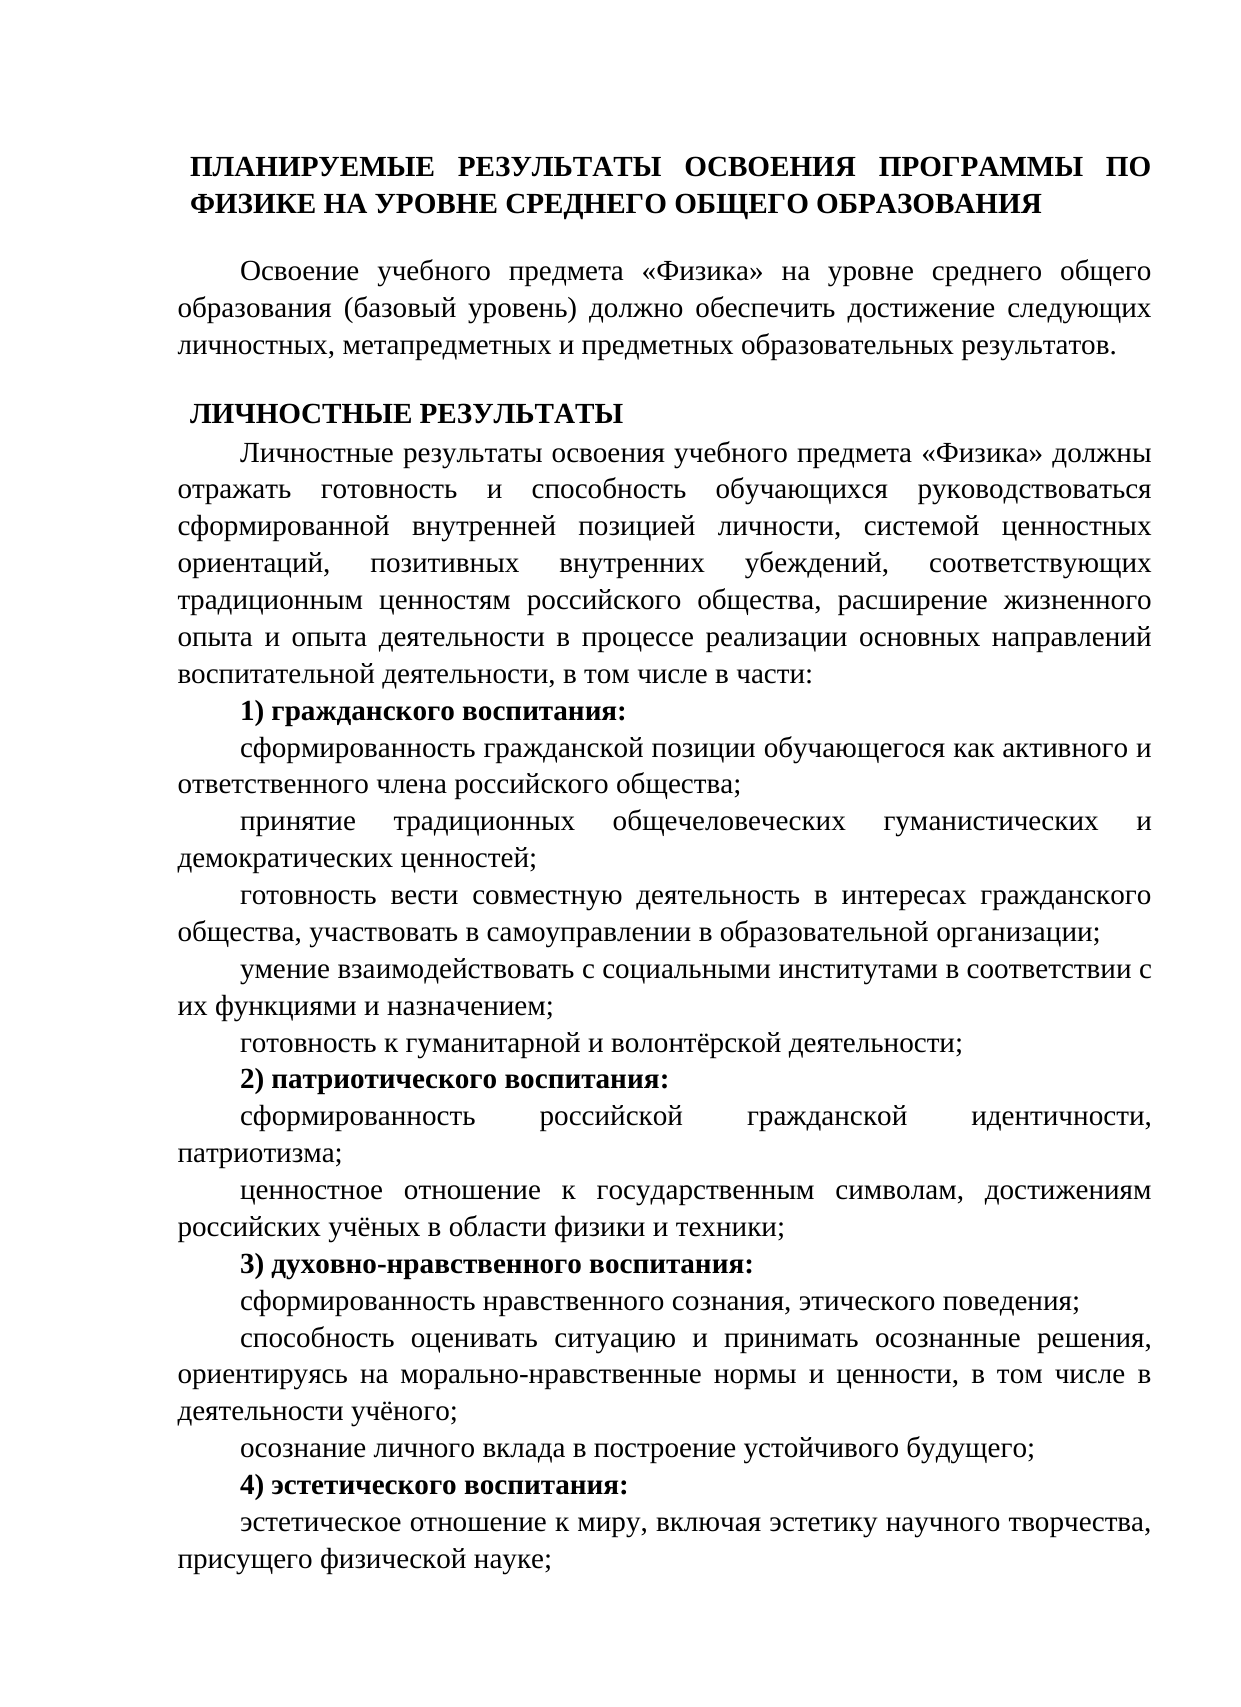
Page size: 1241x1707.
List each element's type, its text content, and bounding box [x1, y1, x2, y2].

text готовность к гуманитарной и волонтёрской деятельности; [177, 1025, 1152, 1058]
text ценностное отношение к государственным символам, достижениям российских учёных в области физики и техники; [177, 1172, 1152, 1243]
text сформированность нравственного сознания, этического поведения; [177, 1283, 1152, 1316]
text готовность вести совместную деятельность в интересах гражданского общества, участвовать в самоуправлении в образовательной организации; [177, 877, 1152, 948]
text сформированность российской гражданской идентичности, патриотизма; [177, 1098, 1152, 1169]
text 2) патриотического воспитания: [177, 1062, 1152, 1095]
text ЛИЧНОСТНЫЕ РЕЗУЛЬТАТЫ [190, 396, 1152, 430]
text Освоение учебного предмета «Физика» на уровне среднего общего образования (базовый уровень) должно обеспечить достижение следующих личностных, метапредметных и предметных образовательных результатов. [177, 253, 1152, 361]
text ПЛАНИРУЕМЫЕ РЕЗУЛЬТАТЫ ОСВОЕНИЯ ПРОГРАММЫ ПО ФИЗИКЕ НА УРОВНЕ СРЕДНЕГО ОБЩЕГО ОБРАЗОВАНИЯ [190, 149, 1152, 219]
text 3) духовно-нравственного воспитания: [177, 1246, 1152, 1279]
text сформированность гражданской позиции обучающегося как активного и ответственного члена российского общества; [177, 730, 1152, 800]
text 1) гражданского воспитания: [177, 693, 1152, 726]
text Личностные результаты освоения учебного предмета «Физика» должны отражать готовность и способность обучающихся руководствоваться сформированной внутренней позицией личности, системой ценностных ориентаций, позитивных внутренних убеждений, соответствующих традиционным ценностям российского общества, расширение жизненного опыта и опыта деятельности в процессе реализации основных направлений воспитательной деятельности, в том числе в части: [177, 435, 1152, 689]
text способность оценивать ситуацию и принимать осознанные решения, ориентируясь на морально-нравственные нормы и ценности, в том числе в деятельности учёного; [177, 1320, 1152, 1427]
text умение взаимодействовать с социальными институтами в соответствии с их функциями и назначением; [177, 951, 1152, 1021]
text принятие традиционных общечеловеческих гуманистических и демократических ценностей; [177, 803, 1152, 874]
text осознание личного вклада в построение устойчивого будущего; [177, 1430, 1152, 1464]
text эстетическое отношение к миру, включая эстетику научного творчества, присущего физической науке; [177, 1504, 1152, 1574]
text 4) эстетического воспитания: [177, 1467, 1152, 1501]
